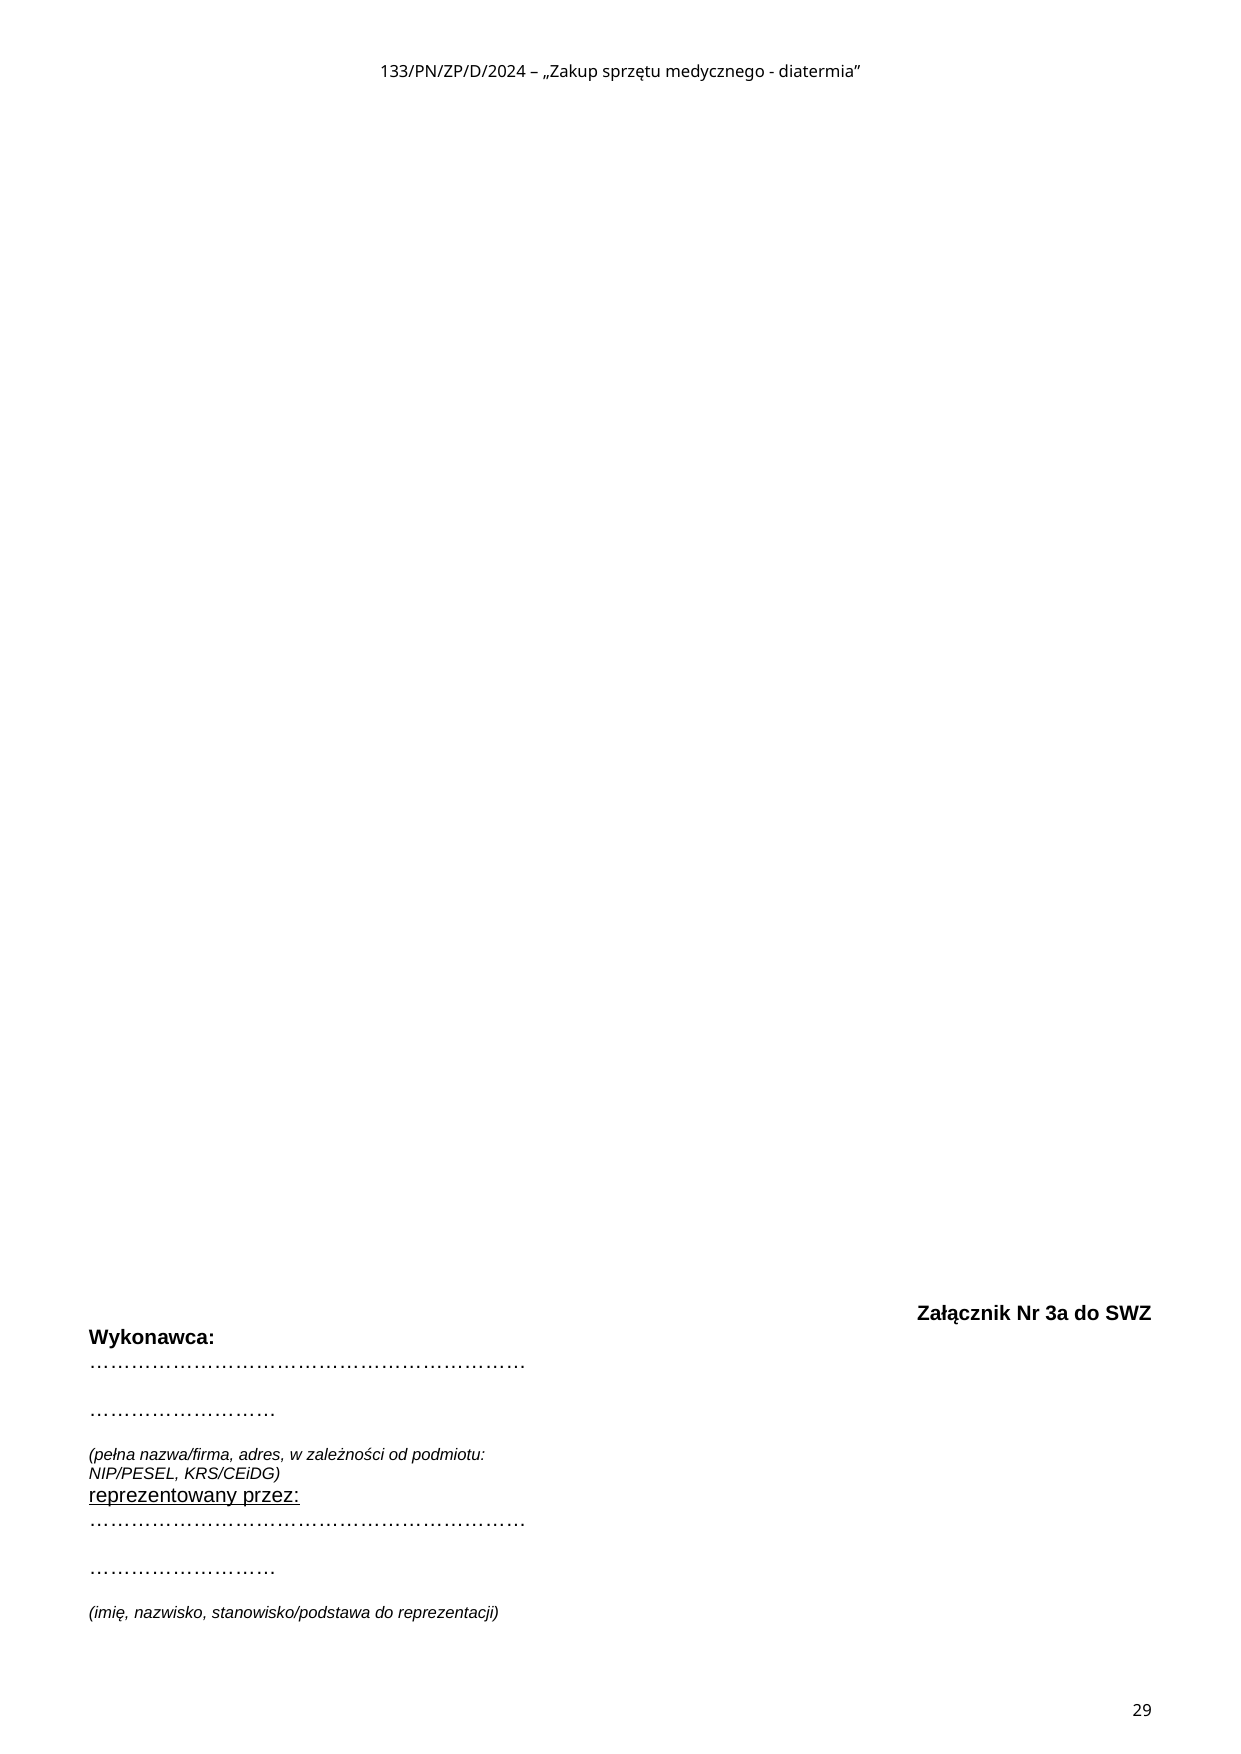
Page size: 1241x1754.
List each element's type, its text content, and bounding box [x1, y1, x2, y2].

text reprezentowany przez: [89, 1483, 1152, 1507]
text Wykonawca: [89, 1325, 1152, 1349]
text (imię, nazwisko, stanowisko/podstawa do reprezentacji) [89, 1603, 531, 1622]
text ……………………………………………………………………………… [89, 1349, 531, 1421]
text ……………………………………………………………………………… [89, 1507, 531, 1579]
text (pełna nazwa/firma, adres, w zależności od podmiotu: NIP/PESEL, KRS/CEiDG) [89, 1445, 531, 1483]
text Załącznik Nr 3a do SWZ [89, 1301, 1152, 1325]
